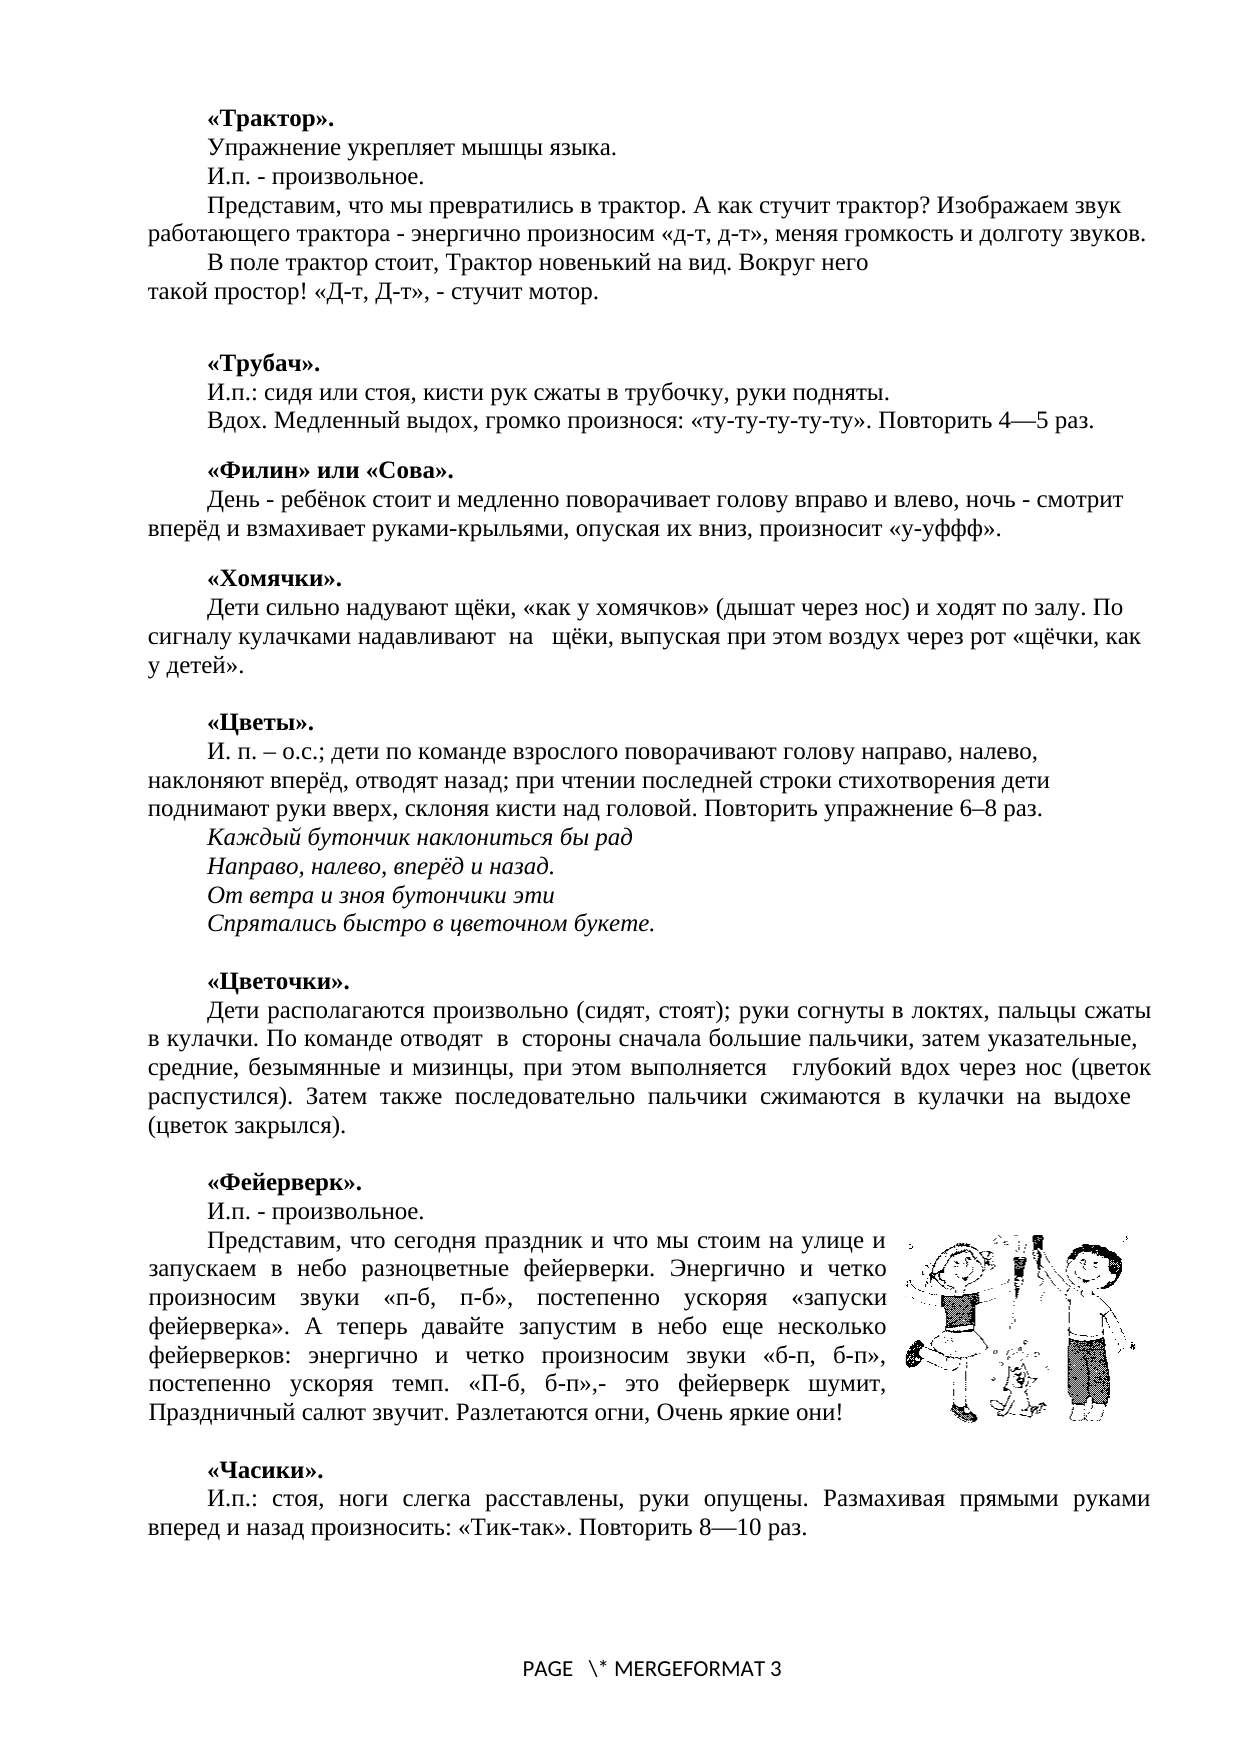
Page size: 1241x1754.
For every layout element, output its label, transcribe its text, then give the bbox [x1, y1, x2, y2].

text Дети располагаются произвольно (сидят, стоят); руки согнуты в локтях, пальцы сжаты в кулачки. По команде отводят в стороны сначала большие пальчики, затем указательные, средние, безымянные и мизинцы, при этом выполняется глубокий вдох через нос (цветок распустился). Затем также последовательно пальчики сжимаются в кулачки на выдохе (цветок закрылся). [148, 995, 1152, 1138]
text В поле трактор стоит, Трактор новенький на вид. Вокруг него такой простор! «Д-т, Д-т», - стучит мотор. [148, 247, 932, 305]
text Вдох. Медленный выдох, громко произнося: «ту-ту-ту-ту-ту». Повторить 4—5 раз. [148, 405, 1152, 434]
text Дети сильно надувают щёки, «как у хомячков» (дышат через нос) и ходят по залу. По сигналу кулачками надавливают на щёки, выпуская при этом воздух через рот «щёчки, как у детей». [148, 592, 1152, 678]
text И. п. – о.с.; дети по команде взрослого поворачивают голову направо, налево, наклоняют вперёд, отводят назад; при чтении последней строки стихотворения дети поднимают руки вверх, склоняя кисти над головой. Повторить упражнение 6–8 раз. [148, 736, 1152, 822]
text И.п.: сидя или стоя, кисти рук сжаты в трубочку, руки подняты. [148, 377, 1152, 405]
text И.п. - произвольное. [148, 1196, 1152, 1225]
text «Цветочки». [148, 966, 1152, 995]
text И.п.: стоя, ноги слегка расставлены, руки опущены. Размахивая прямыми руками вперед и назад произносить: «Тик-так». Повторить 8—10 раз. [148, 1483, 1152, 1541]
text «Филин» или «Сова». [148, 456, 1152, 484]
text Каждый бутончик наклониться бы рад Направо, налево, вперёд и назад. От ветра и зноя бутончики эти Спрятались быстро в цветочном букете. [207, 822, 1152, 937]
text «Фейерверк». [148, 1167, 1152, 1196]
text «Трактор». [148, 103, 932, 132]
text И.п. - произвольное. [148, 161, 932, 190]
text День - ребёнок стоит и медленно поворачивает голову вправо и влево, ночь - смотрит вперёд и взмахивает руками-крыльями, опуская их вниз, произносит «у-уффф». [148, 484, 1152, 542]
text «Цветы». [148, 707, 1152, 736]
text Представим, что мы превратились в трактор. А как стучит трактор? Изображаем звук работающего трактора - энергично произносим «д-т, д-т», меняя громкость и долготу звуков. [148, 190, 1152, 247]
text «Часики». [148, 1455, 1152, 1483]
picture [905, 1235, 1136, 1423]
text «Трубач». [148, 348, 1152, 377]
text Представим, что сегодня праздник и что мы стоим на улице и запускаем в небо разноцветные фейерверки. Энергично и четко произносим звуки «п-б, п-б», постепенно ускоряя «запуски фейерверка». А теперь давайте запустим в небо еще несколько фейерверков: энергично и четко произносим звуки «б-п, б-п», постепенно ускоряя темп. «П-б, б-п»,- это фейерверк шумит, Праздничный салют звучит. Разлетаются огни, Очень яркие они! [148, 1225, 1152, 1426]
text «Хомячки». [148, 563, 1152, 592]
text Упражнение укрепляет мышцы языка. [148, 132, 932, 161]
